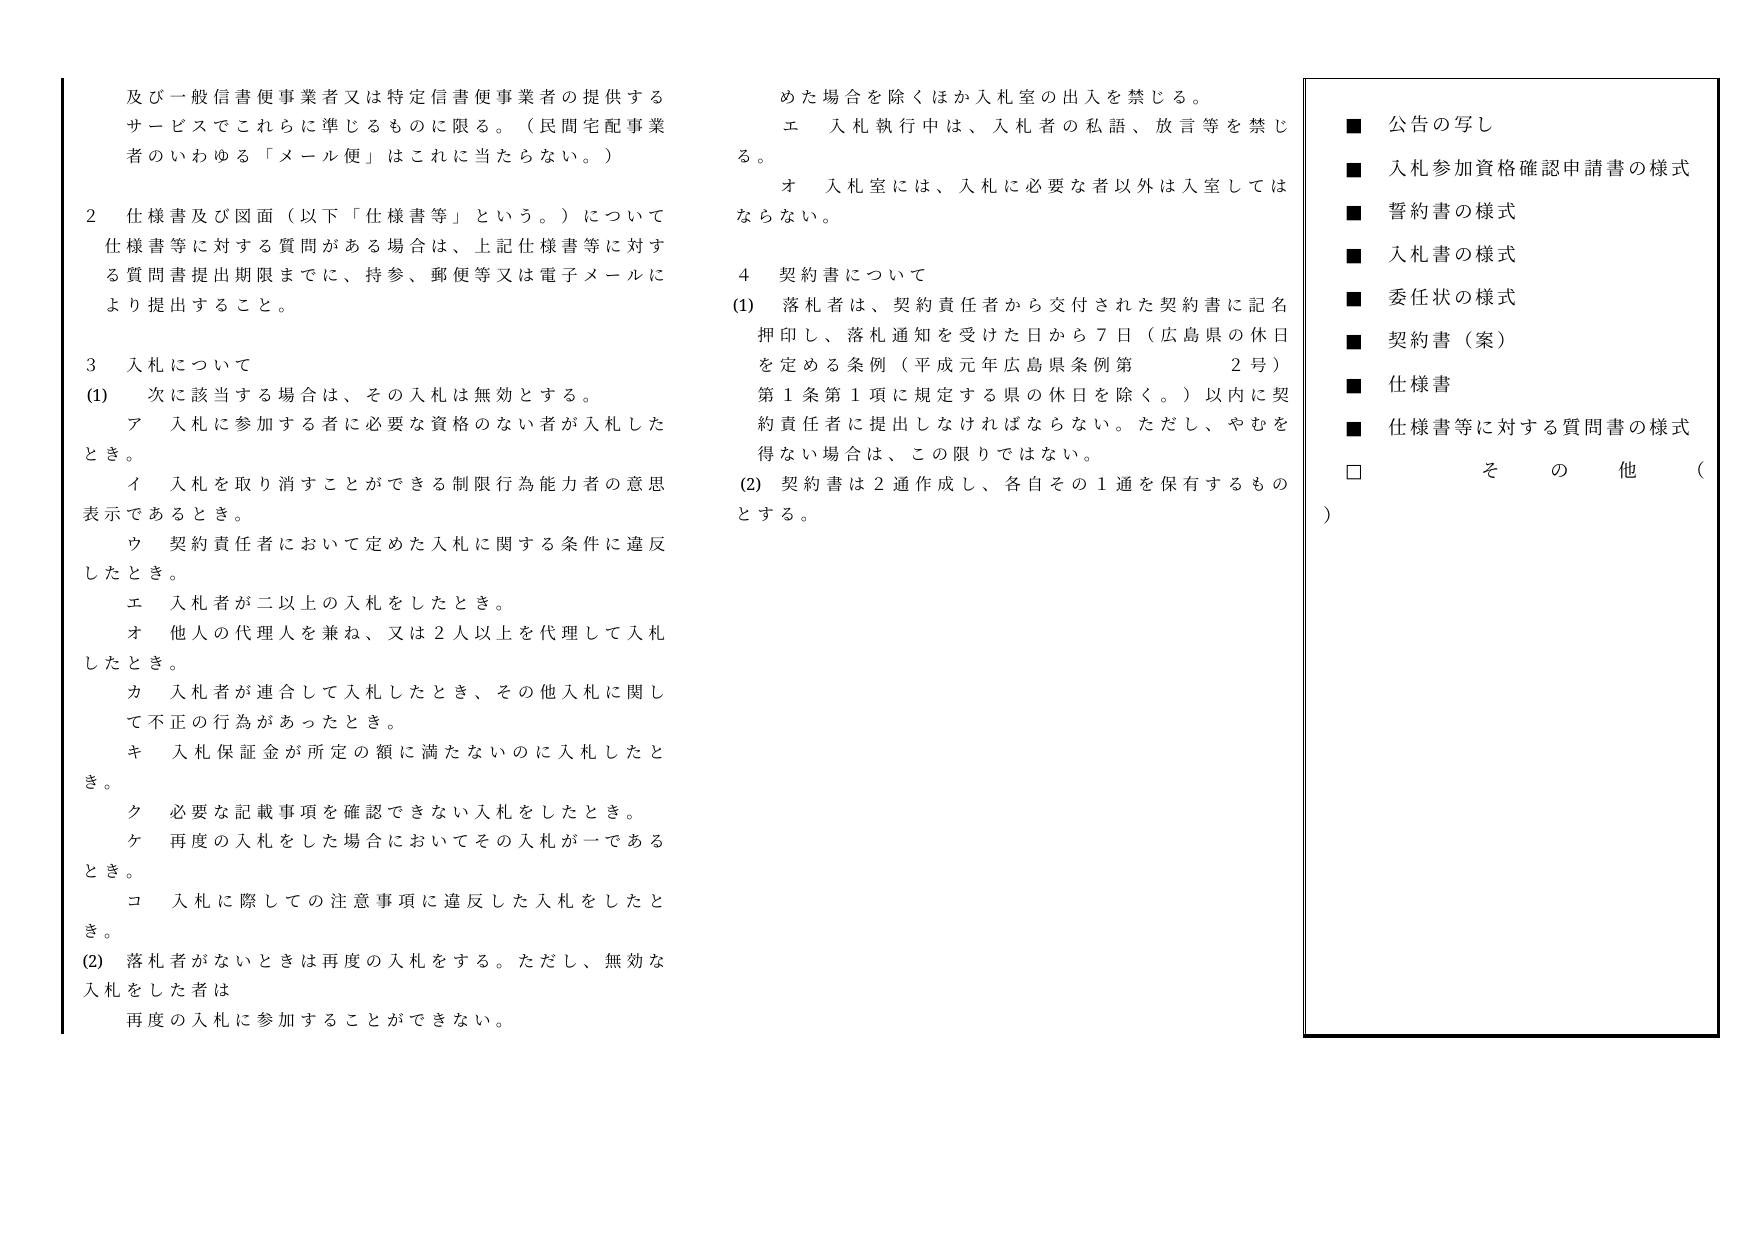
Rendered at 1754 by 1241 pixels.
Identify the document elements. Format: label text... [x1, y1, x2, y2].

table_cell ■ 公告の写し ■ 入札参加資格確認申請書の様式 ■ 誓約書の様式 ■ 入札書の様式 ■ 委任状の様式 ■ 契約書（案） ■ 仕様書 ■ 仕様書等に対する質問書の様式 □ その他（ ） [1306, 79, 1717, 1034]
